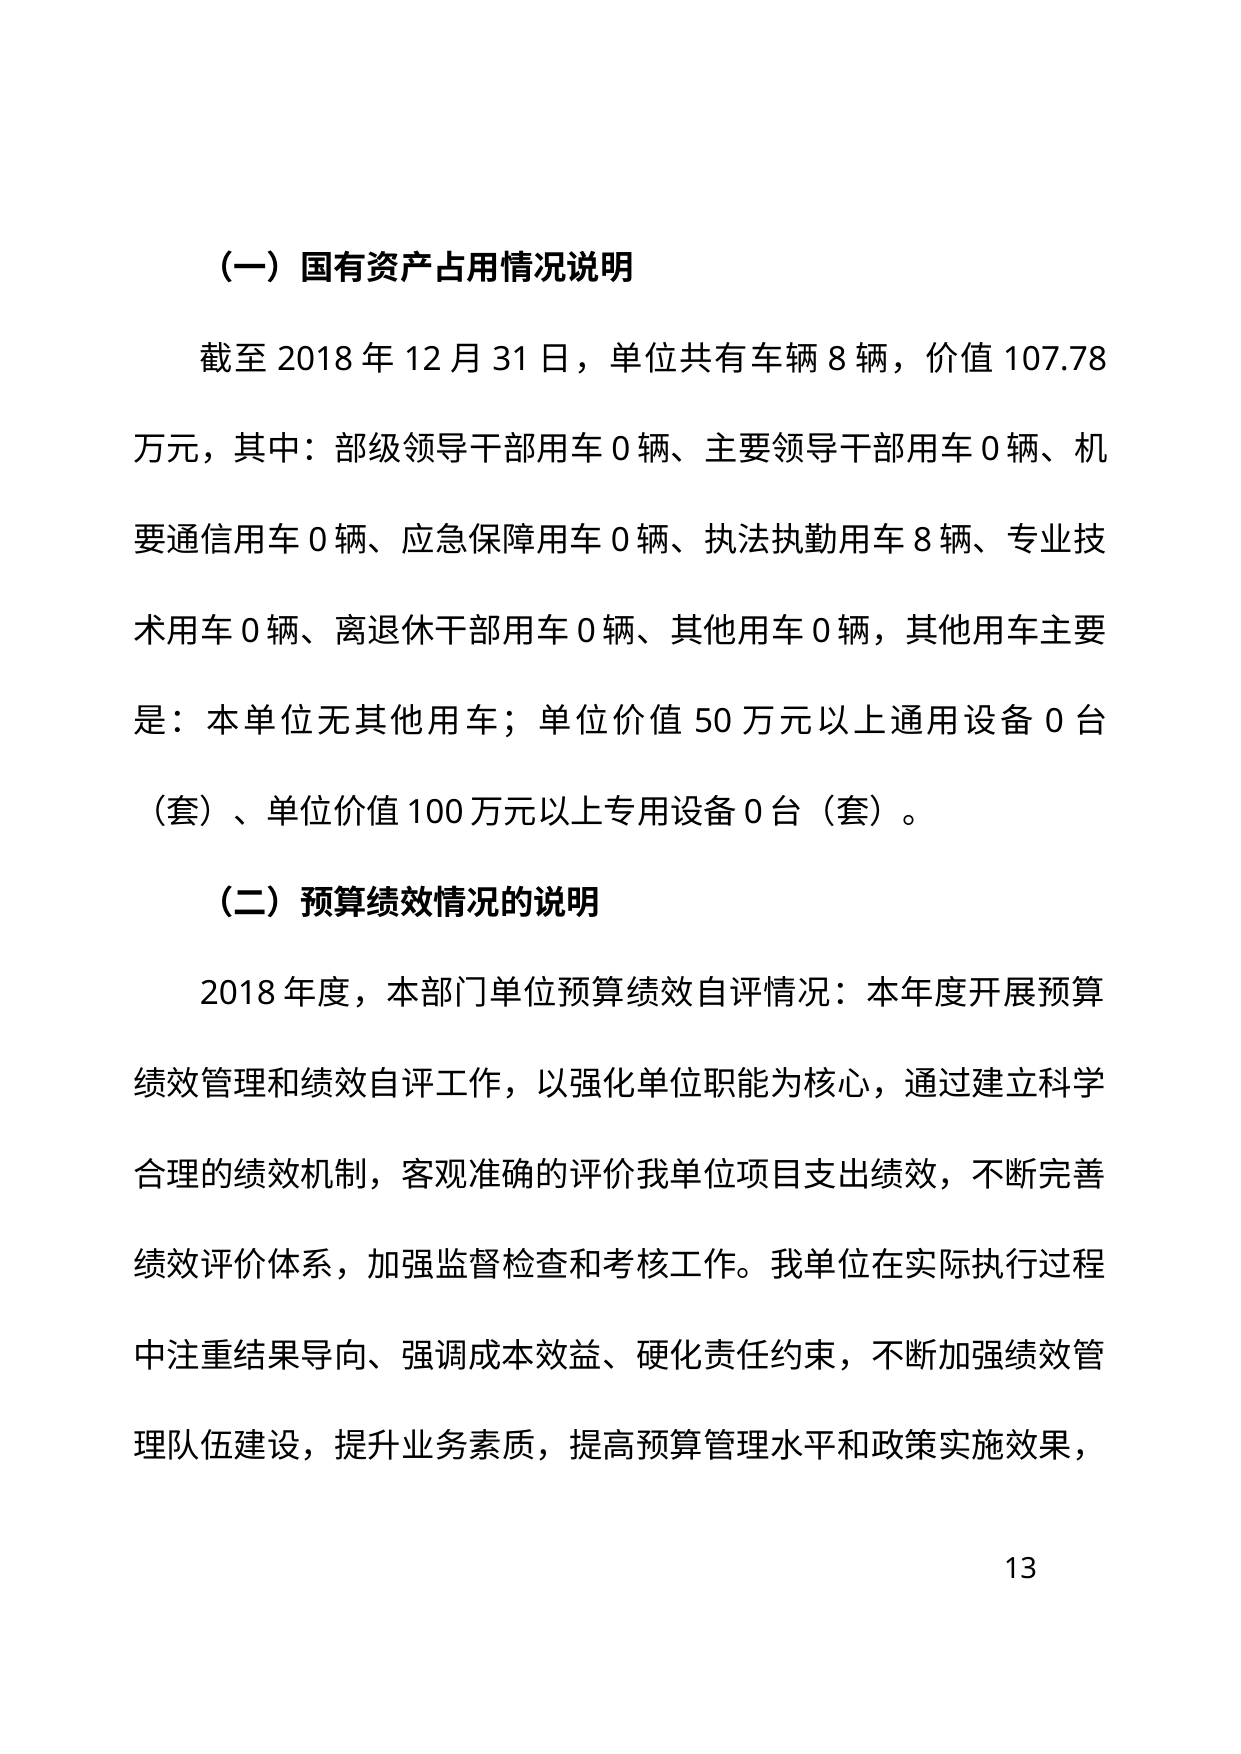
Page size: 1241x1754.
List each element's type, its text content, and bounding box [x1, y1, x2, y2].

text （二）预算绩效情况的说明 [133, 854, 1107, 945]
text （一）国有资产占用情况说明 [133, 220, 1107, 311]
text 截至2018年12月31日，单位共有车辆8辆，价值107.78万元，其中：部级领导干部用车0辆、主要领导干部用车0辆、机要通信用车0辆、应急保障用车0辆、执法执勤用车8辆、专业技术用车0辆、离退休干部用车0辆、其他用车0辆，其他用车主要是：本单位无其他用车；单位价值50万元以上通用设备0台（套）、单位价值100万元以上专用设备0台（套）。 [133, 311, 1107, 854]
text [133, 945, 1107, 1489]
